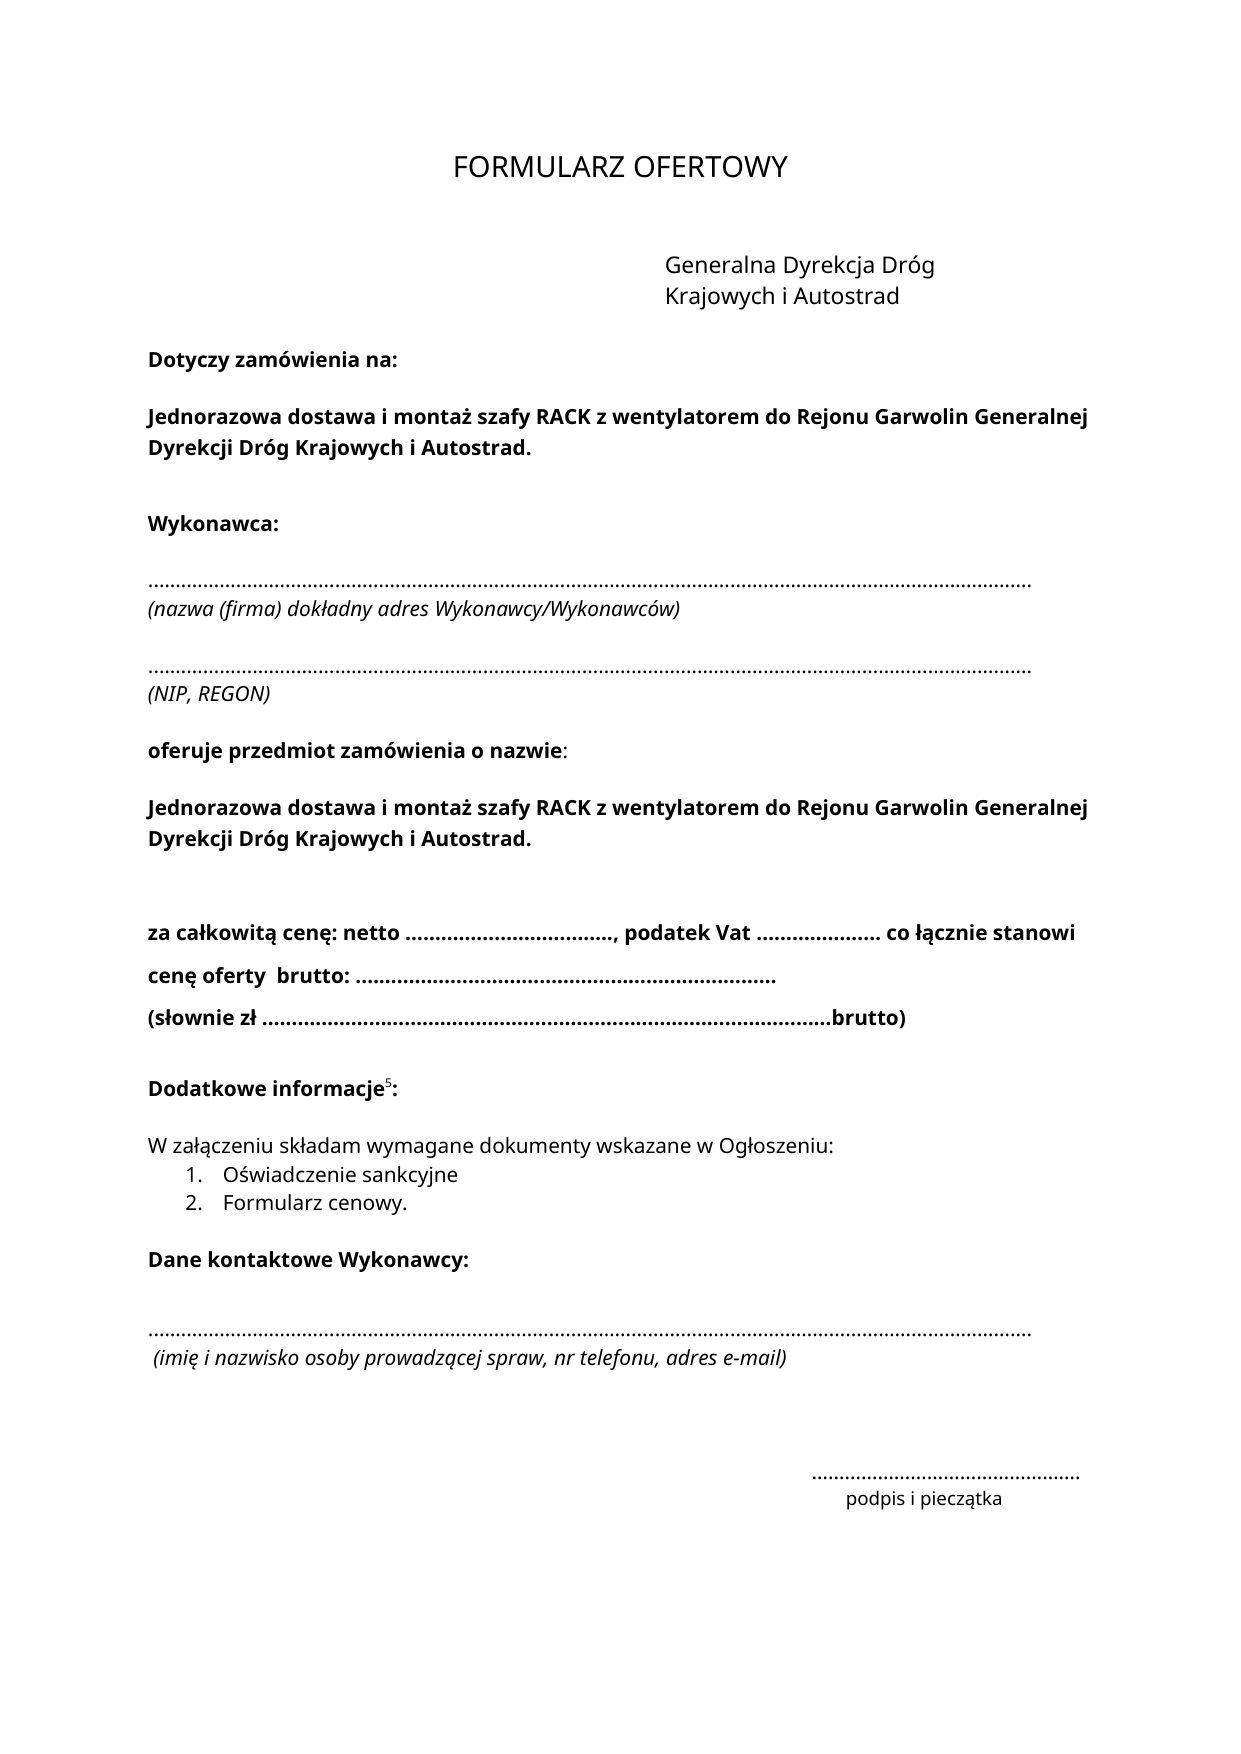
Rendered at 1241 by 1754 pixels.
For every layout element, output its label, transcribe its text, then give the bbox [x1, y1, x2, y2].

list Formularz cenowy. [185, 1188, 1093, 1217]
text Dodatkowe informacje5: [148, 1074, 1093, 1103]
text Jednorazowa dostawa i montaż szafy RACK z wentylatorem do Rejonu Garwolin Generalnej Dyrekcji Dróg Krajowych i Autostrad. [148, 793, 1093, 852]
text .……………………………………………………………………………………………………………………………………………. [148, 566, 1093, 594]
text .……………………………………………………………………………………………………………………………………………. [148, 1314, 1093, 1343]
text za całkowitą cenę: netto …………………………….., podatek Vat ………………… co łącznie stanowi cenę oferty brutto: .…………………………………………………….……… [148, 918, 1093, 989]
text (nazwa (firma) dokładny adres Wykonawcy/Wykonawców) [148, 594, 1093, 622]
text FORMULARZ OFERTOWY [148, 147, 1093, 186]
text Jednorazowa dostawa i montaż szafy RACK z wentylatorem do Rejonu Garwolin Generalnej Dyrekcji Dróg Krajowych i Autostrad. [148, 402, 1093, 461]
text podpis i pieczątka [738, 1485, 1093, 1511]
text .……………………………………………………………………………………………………………………………………………. [148, 651, 1093, 679]
list Oświadczenie sankcyjne [185, 1160, 1093, 1188]
text (słownie zł ……………………………………………………………………………………brutto) [148, 1003, 1093, 1032]
text Generalna Dyrekcja Dróg Krajowych i Autostrad [664, 249, 1093, 311]
text oferuje przedmiot zamówienia o nazwie: [148, 736, 1093, 765]
text Dane kontaktowe Wykonawcy: [148, 1245, 1093, 1274]
text (imię i nazwisko osoby prowadzącej spraw, nr telefonu, adres e-mail) [148, 1343, 1093, 1371]
text …………………………………………. [738, 1457, 1093, 1485]
text (NIP, REGON) [148, 679, 1093, 708]
text Dotyczy zamówienia na: [148, 346, 1093, 374]
text W załączeniu składam wymagane dokumenty wskazane w Ogłoszeniu: [148, 1131, 1093, 1160]
text Wykonawca: [148, 509, 1093, 537]
